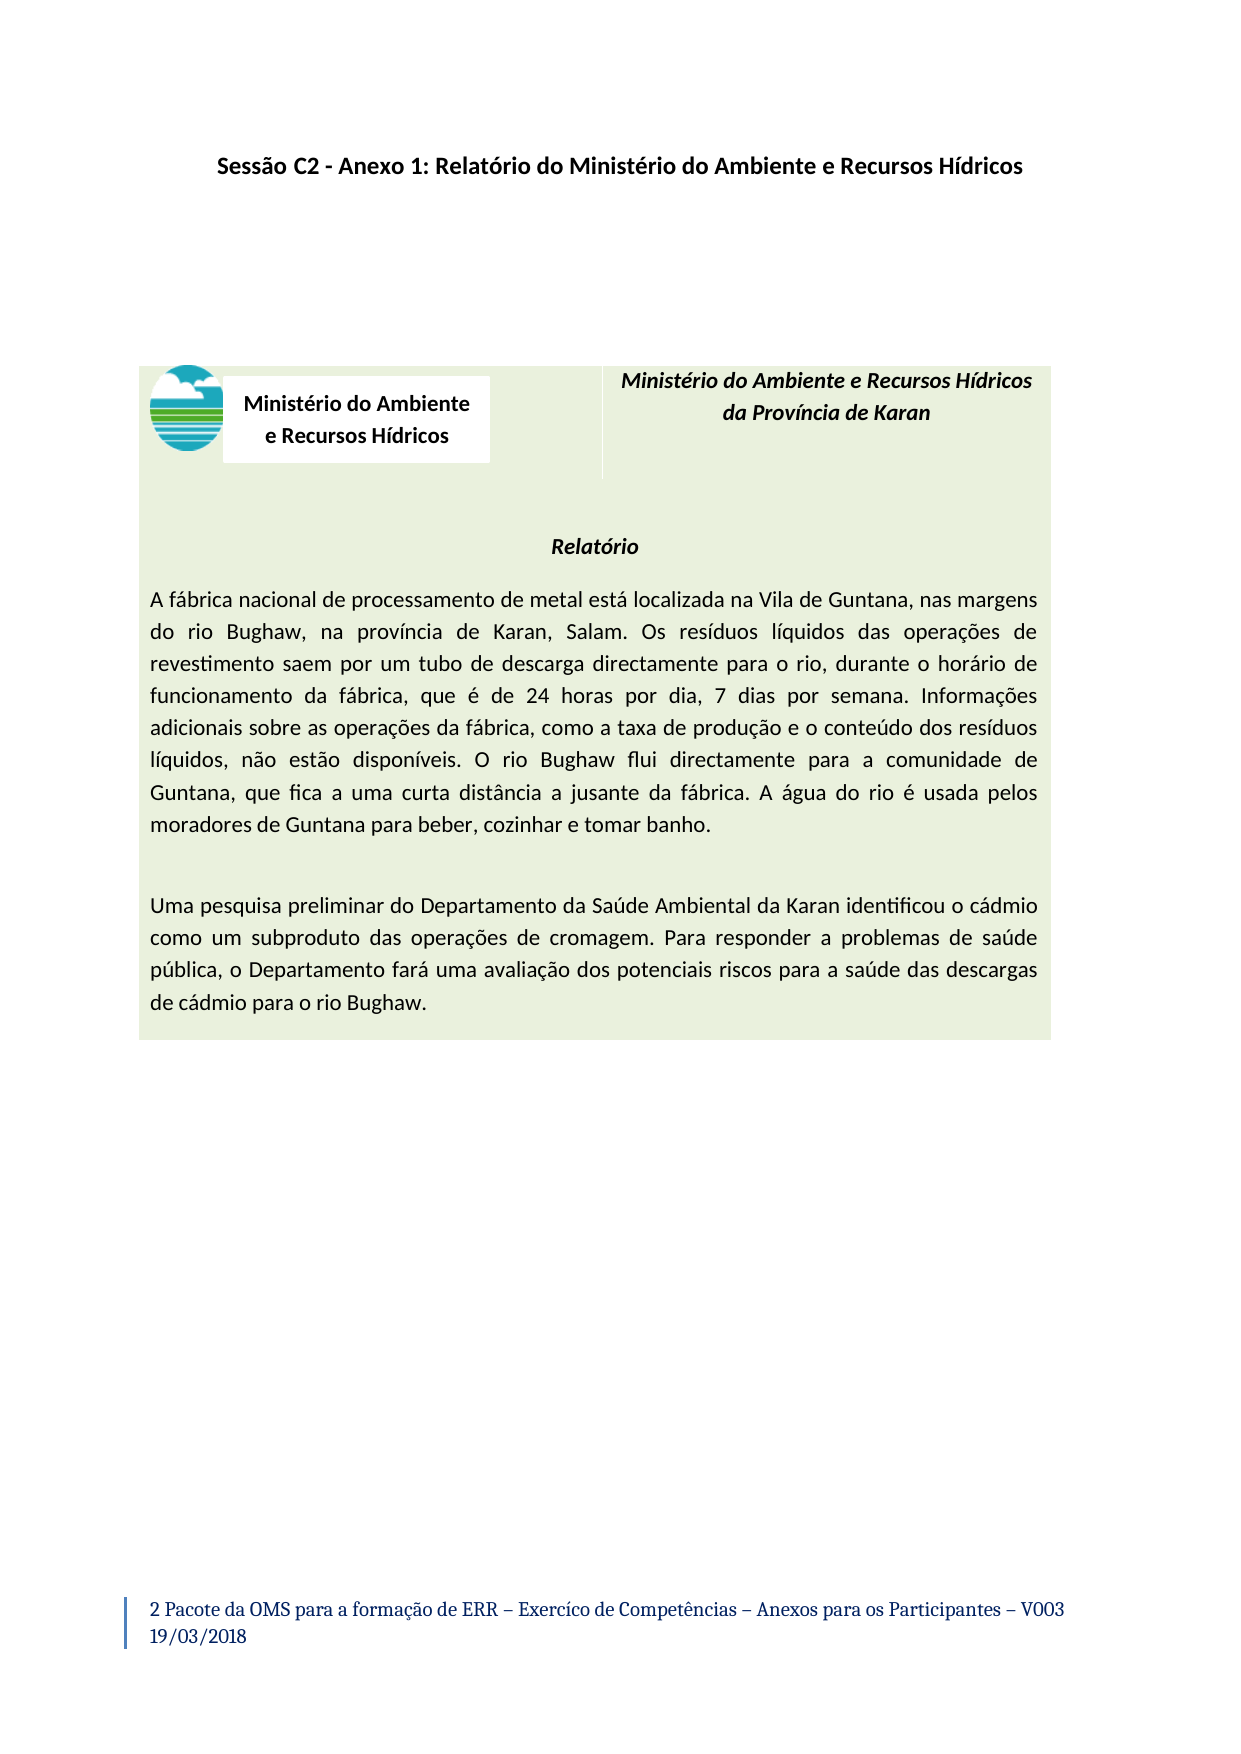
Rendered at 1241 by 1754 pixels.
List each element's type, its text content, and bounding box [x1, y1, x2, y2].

picture [150, 365, 490, 451]
text Sessão C2 - Anexo 1: Relatório do Ministério do Ambiente e Recursos Hídricos [150, 150, 1090, 181]
table_header Ministério do Ambiente e Recursos Hídricos da Província de Karan [603, 366, 1051, 479]
table_cell Relatório [139, 479, 1051, 585]
table_header [139, 366, 602, 479]
table_cell A fábrica nacional de processamento de metal está localizada na Vila de Guntana, nas margens do rio Bughaw, na província de Karan, Salam. Os resíduos líquidos das operações de revestimento saem por um tubo de descarga directamente para o rio, durante o horário de funcionamento da fábrica, que é de 24 horas por dia, 7 dias por semana. Informações adicionais sobre as operações da fábrica, como a taxa de produção e o conteúdo dos resíduos líquidos, não estão disponíveis. O rio Bughaw flui directamente para a comunidade de Guntana, que fica a uma curta distância a jusante da fábrica. A água do rio é usada pelos moradores de Guntana para beber, cozinhar e tomar banho. Uma pesquisa preliminar do Departamento da Saúde Ambiental da Karan identificou o cádmio como um subproduto das operações de cromagem. Para responder a problemas de saúde pública, o Departamento fará uma avaliação dos potenciais riscos para a saúde das descargas de cádmio para o rio Bughaw. [139, 585, 1051, 1040]
